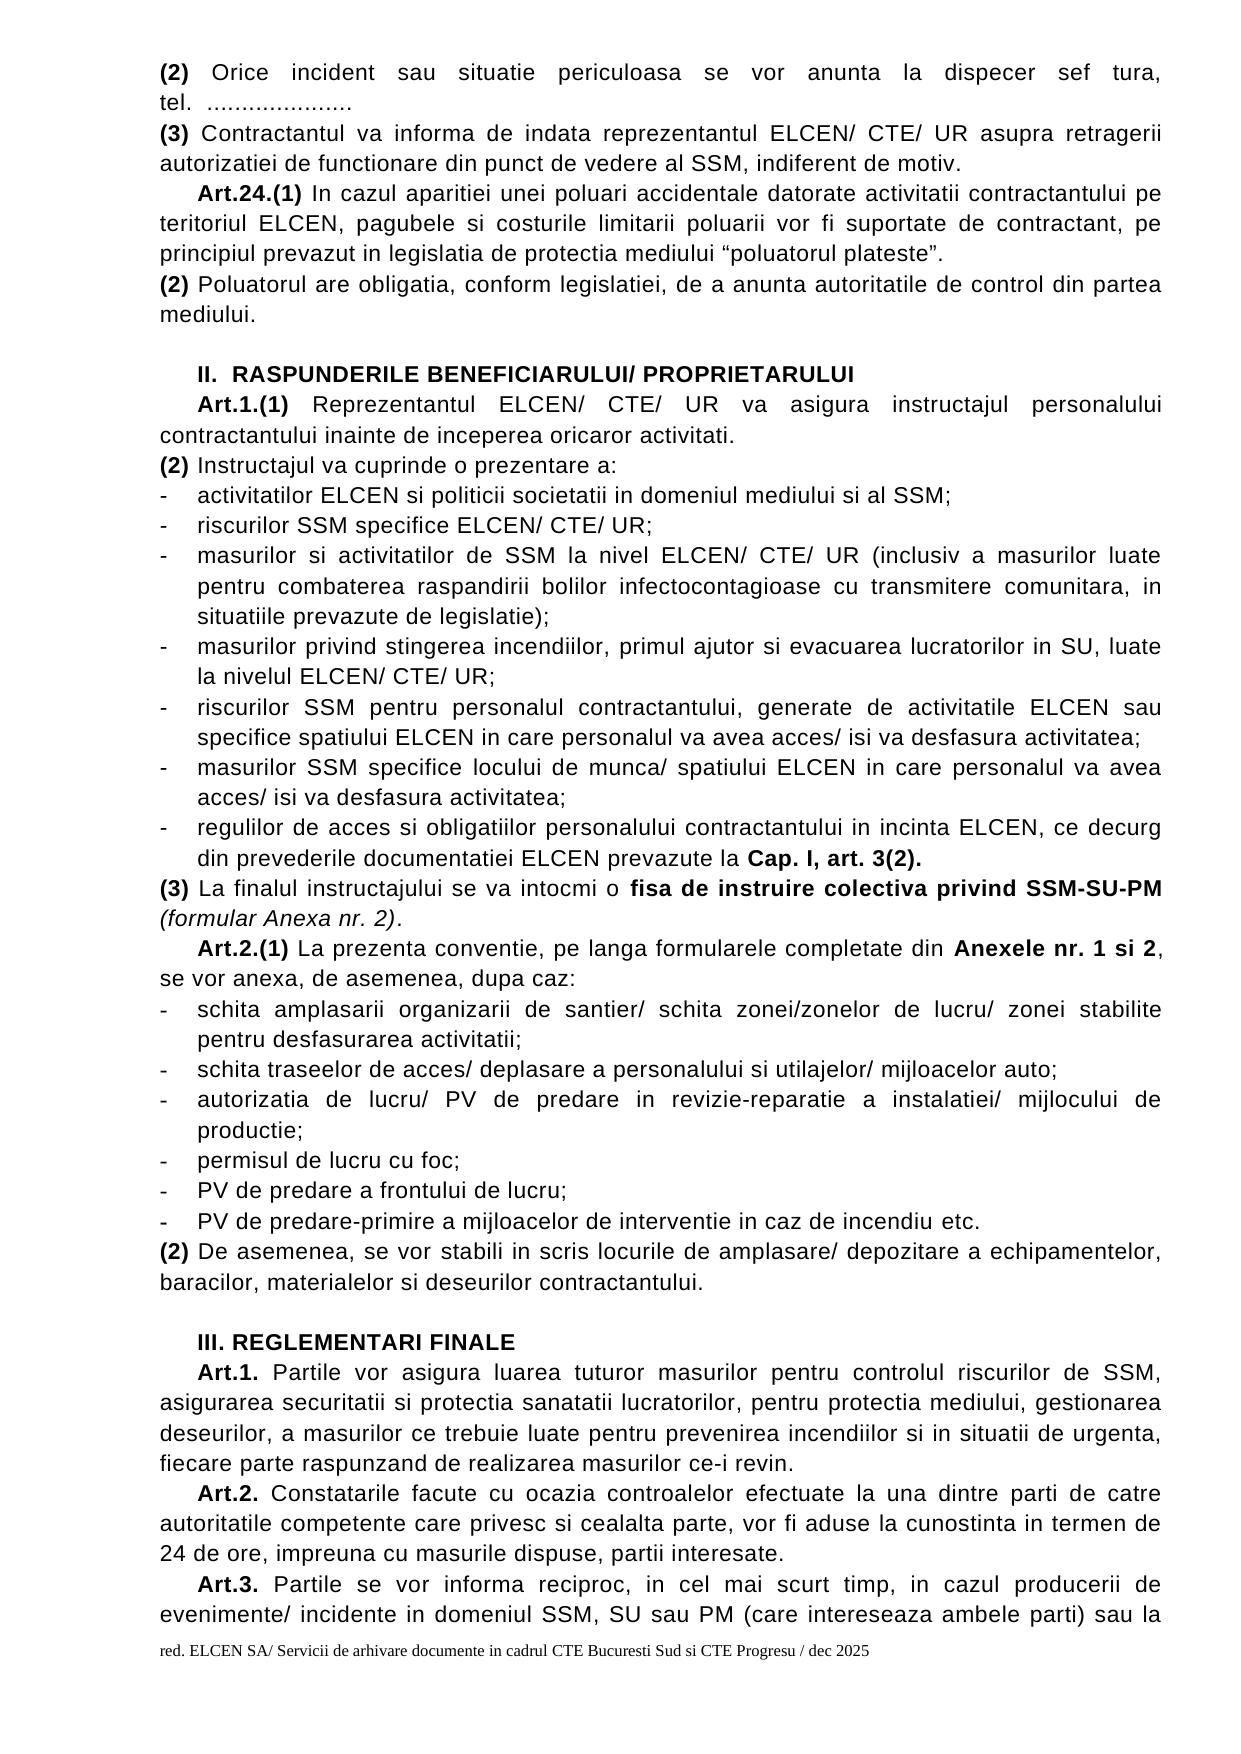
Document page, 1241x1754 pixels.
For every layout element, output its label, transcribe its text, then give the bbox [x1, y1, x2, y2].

text III. REGLEMENTARI FINALE [159, 1329, 1163, 1355]
text (3) Contractantul va informa de indata reprezentantul ELCEN/ CTE/ UR asupra retragerii autorizatiei de functionare din punct de vedere al SSM, indiferent de motiv. [159, 119, 1163, 176]
list regulilor de acces si obligatiilor personalului contractantului in incinta ELCEN, ce decurg din prevederile documentatiei ELCEN prevazute la Cap. I, art. 3(2). [159, 814, 1163, 871]
text Art.1. Partile vor asigura luarea tuturor masurilor pentru controlul riscurilor de SSM, asigurarea securitatii si protectia sanatatii lucratorilor, pentru protectia mediului, gestionarea deseurilor, a masurilor ce trebuie luate pentru prevenirea incendiilor si in situatii de urgenta, fiecare parte raspunzand de realizarea masurilor ce-i revin. [159, 1359, 1163, 1476]
text (3) La finalul instructajului se va intocmi o fisa de instruire colectiva privind SSM-SU-PM (formular Anexa nr. 2). [159, 875, 1163, 931]
list PV de predare-primire a mijloacelor de interventie in caz de incendiu etc. [159, 1208, 1163, 1234]
list riscurilor SSM pentru personalul contractantului, generate de activitatile ELCEN sau specifice spatiului ELCEN in care personalul va avea acces/ isi va desfasura activitatea; [159, 693, 1163, 750]
list PV de predare a frontului de lucru; [159, 1177, 1163, 1204]
list masurilor privind stingerea incendiilor, primul ajutor si evacuarea lucratorilor in SU, luate la nivelul ELCEN/ CTE/ UR; [159, 633, 1163, 689]
list permisul de lucru cu foc; [159, 1147, 1163, 1173]
text Art.1.(1) Reprezentantul ELCEN/ CTE/ UR va asigura instructajul personalului contractantului inainte de inceperea oricaror activitati. [159, 391, 1163, 448]
list schita amplasarii organizarii de santier/ schita zonei/zonelor de lucru/ zonei stabilite pentru desfasurarea activitatii; [159, 996, 1163, 1052]
list activitatilor ELCEN si politicii societatii in domeniul mediului si al SSM; [159, 482, 1163, 508]
text II. RASPUNDERILE BENEFICIARULUI/ PROPRIETARULUI [197, 361, 1163, 387]
text Art.2.(1) La prezenta conventie, pe langa formularele completate din Anexele nr. 1 si 2, se vor anexa, de asemenea, dupa caz: [159, 935, 1163, 992]
list schita traseelor de acces/ deplasare a personalului si utilajelor/ mijloacelor auto; [159, 1056, 1163, 1082]
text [159, 1571, 1163, 1627]
text (2) Orice incident sau situatie periculoasa se vor anunta la dispecer sef tura, tel. ..................... [159, 59, 1163, 116]
list Instructajul va cuprinde o prezentare a: [159, 452, 1163, 478]
list masurilor si activitatilor de SSM la nivel ELCEN/ CTE/ UR (inclusiv a masurilor luate pentru combaterea raspandirii bolilor infectocontagioase cu transmitere comunitara, in situatiile prevazute de legislatie); [159, 542, 1163, 629]
text Art.24.(1) In cazul aparitiei unei poluari accidentale datorate activitatii contractantului pe teritoriul ELCEN, pagubele si costurile limitarii poluarii vor fi suportate de contractant, pe principiul prevazut in legislatia de protectia mediului “poluatorul plateste”. [159, 180, 1163, 267]
text Art.2. Constatarile facute cu ocazia controalelor efectuate la una dintre parti de catre autoritatile competente care privesc si cealalta parte, vor fi aduse la cunostinta in termen de 24 de ore, impreuna cu masurile dispuse, partii interesate. [159, 1480, 1163, 1567]
list riscurilor SSM specifice ELCEN/ CTE/ UR; [159, 512, 1163, 538]
list masurilor SSM specifice locului de munca/ spatiului ELCEN in care personalul va avea acces/ isi va desfasura activitatea; [159, 754, 1163, 810]
text (2) Poluatorul are obligatia, conform legislatiei, de a anunta autoritatile de control din partea mediului. [159, 271, 1163, 327]
list autorizatia de lucru/ PV de predare in revizie-reparatie a instalatiei/ mijlocului de productie; [159, 1086, 1163, 1143]
text (2) De asemenea, se vor stabili in scris locurile de amplasare/ depozitare a echipamentelor, baracilor, materialelor si deseurilor contractantului. [159, 1238, 1163, 1295]
